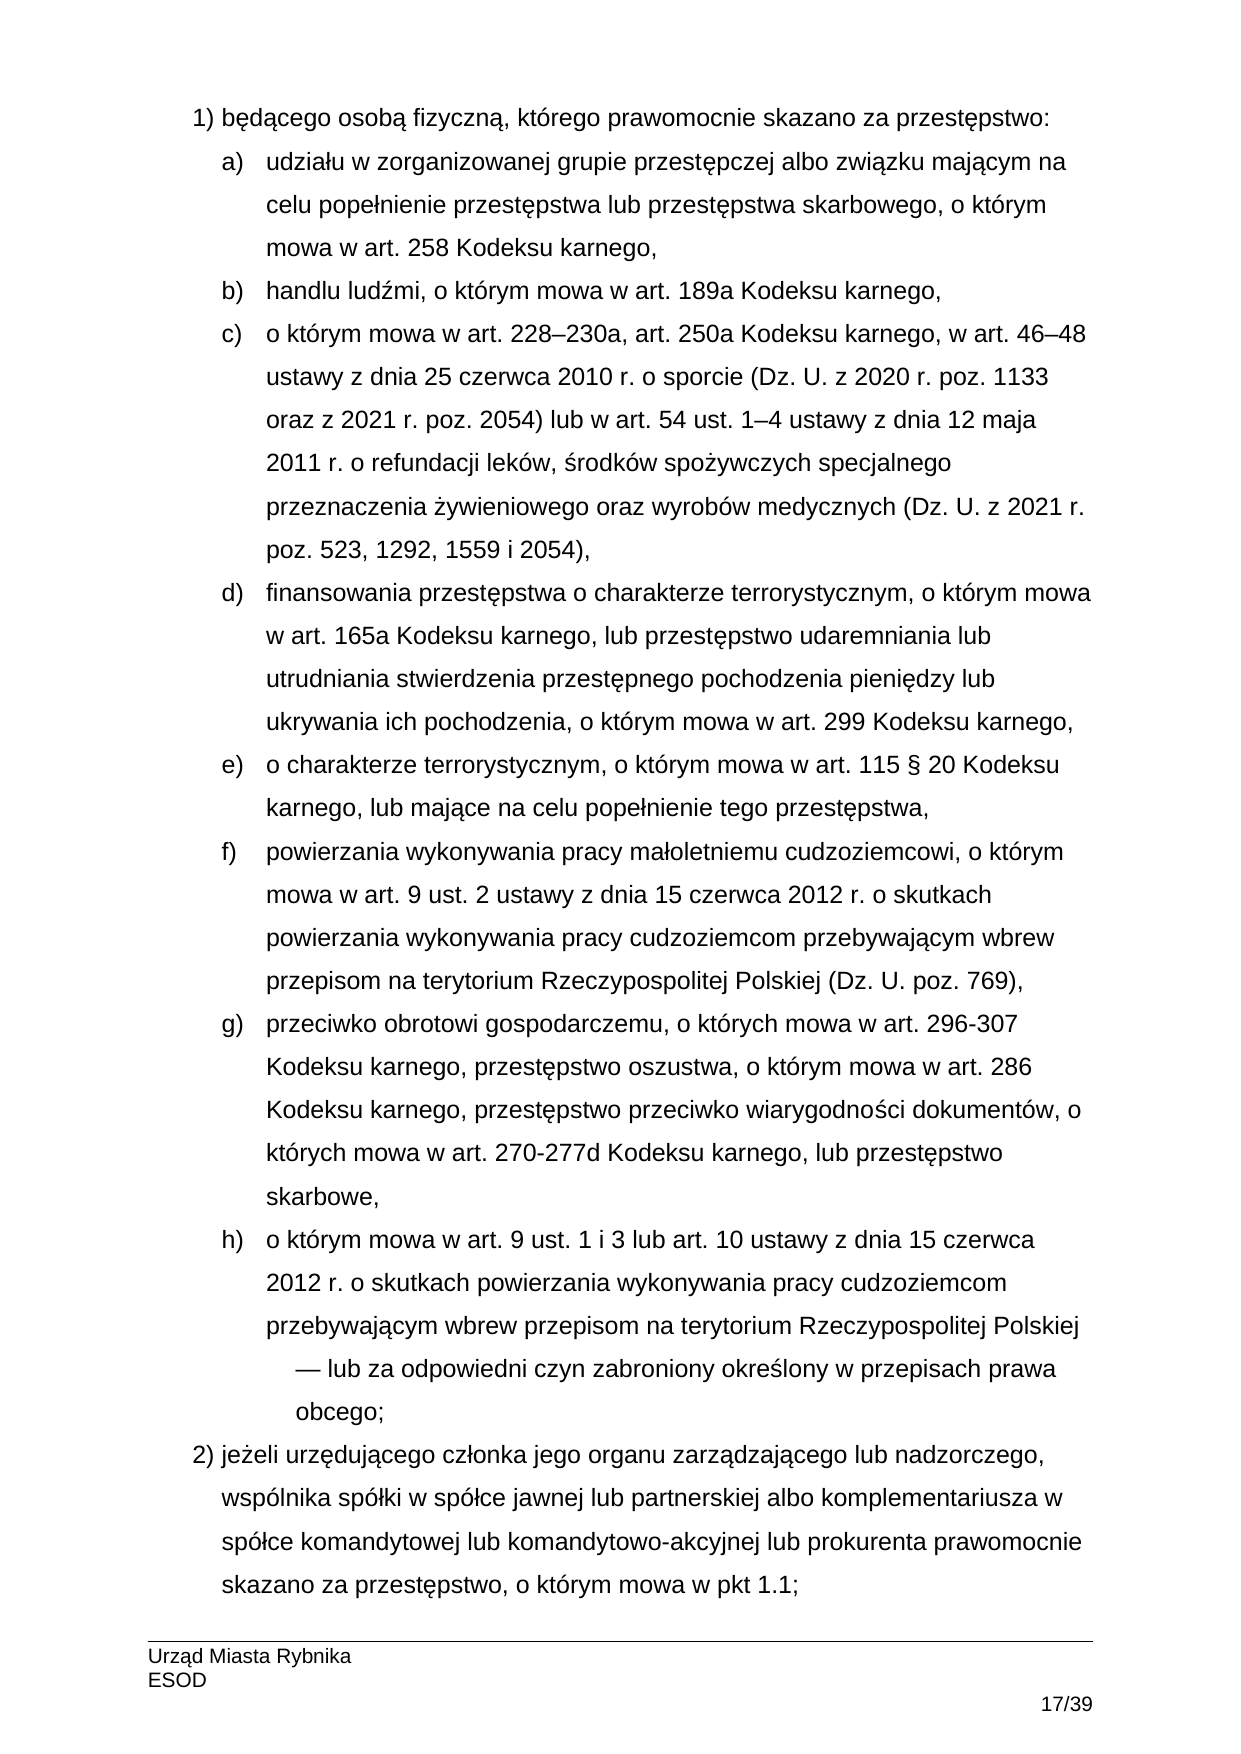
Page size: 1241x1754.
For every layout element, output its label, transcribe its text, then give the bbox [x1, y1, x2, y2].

list handlu ludźmi, o którym mowa w art. 189a Kodeksu karnego, [221, 276, 1093, 305]
list — lub za odpowiedni czyn zabroniony określony w przepisach prawa obcego; [295, 1354, 1093, 1426]
list powierzania wykonywania pracy małoletniemu cudzoziemcowi, o którym mowa w art. 9 ust. 2 ustawy z dnia 15 czerwca 2012 r. o skutkach powierzania wykonywania pracy cudzoziemcom przebywającym wbrew przepisom na terytorium Rzeczypospolitej Polskiej (Dz. U. poz. 769), [221, 837, 1093, 995]
list będącego osobą fizyczną, którego prawomocnie skazano za przestępstwo: [192, 103, 1093, 132]
list o charakterze terrorystycznym, o którym mowa w art. 115 § 20 Kodeksu karnego, lub mające na celu popełnienie tego przestępstwa, [221, 750, 1093, 822]
list o którym mowa w art. 9 ust. 1 i 3 lub art. 10 ustawy z dnia 15 czerwca 2012 r. o skutkach powierzania wykonywania pracy cudzoziemcom przebywającym wbrew przepisom na terytorium Rzeczypospolitej Polskiej [221, 1225, 1093, 1340]
list udziału w zorganizowanej grupie przestępczej albo związku mającym na celu popełnienie przestępstwa lub przestępstwa skarbowego, o którym mowa w art. 258 Kodeksu karnego, [221, 147, 1093, 262]
list o którym mowa w art. 228–230a, art. 250a Kodeksu karnego, w art. 46–48 ustawy z dnia 25 czerwca 2010 r. o sporcie (Dz. U. z 2020 r. poz. 1133 oraz z 2021 r. poz. 2054) lub w art. 54 ust. 1–4 ustawy z dnia 12 maja 2011 r. o refundacji leków, środków spożywczych specjalnego przeznaczenia żywieniowego oraz wyrobów medycznych (Dz. U. z 2021 r. poz. 523, 1292, 1559 i 2054), [221, 319, 1093, 563]
list jeżeli urzędującego członka jego organu zarządzającego lub nadzorczego, wspólnika spółki w spółce jawnej lub partnerskiej albo komplementariusza w spółce komandytowej lub komandytowo-akcyjnej lub prokurenta prawomocnie skazano za przestępstwo, o którym mowa w pkt 1.1; [192, 1440, 1093, 1598]
list finansowania przestępstwa o charakterze terrorystycznym, o którym mowa w art. 165a Kodeksu karnego, lub przestępstwo udaremniania lub utrudniania stwierdzenia przestępnego pochodzenia pieniędzy lub ukrywania ich pochodzenia, o którym mowa w art. 299 Kodeksu karnego, [221, 578, 1093, 736]
list przeciwko obrotowi gospodarczemu, o których mowa w art. 296-307 Kodeksu karnego, przestępstwo oszustwa, o którym mowa w art. 286 Kodeksu karnego, przestępstwo przeciwko wiarygodności dokumentów, o których mowa w art. 270-277d Kodeksu karnego, lub przestępstwo skarbowe, [221, 1009, 1093, 1210]
